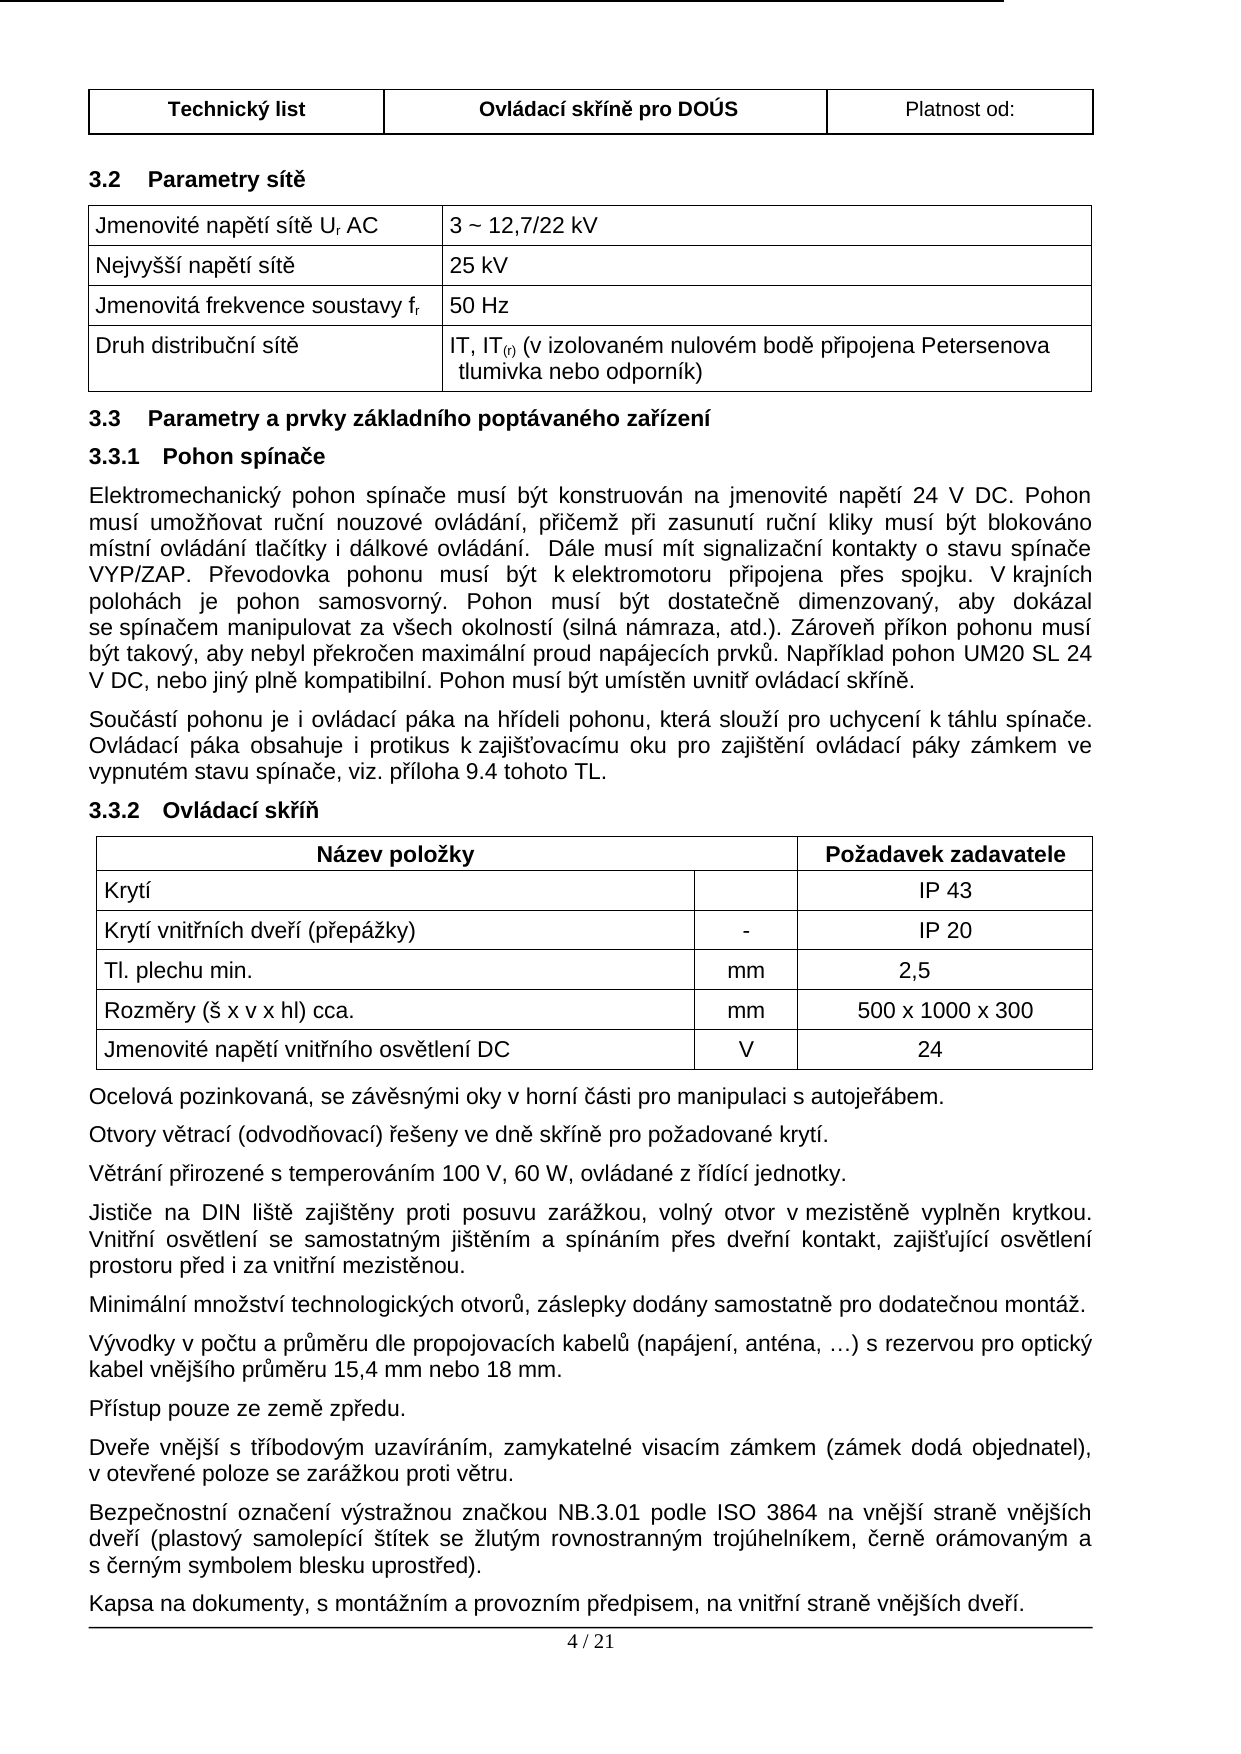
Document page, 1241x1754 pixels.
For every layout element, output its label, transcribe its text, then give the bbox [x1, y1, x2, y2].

table_cell 25 kV [443, 246, 1091, 285]
list Ovládací skříň [89, 797, 1092, 823]
table_cell Krytí [97, 871, 694, 909]
table_cell IP 43 [798, 871, 1092, 909]
table_cell 2,5 [798, 950, 1092, 989]
list Parametry a prvky základního poptávaného zařízení [89, 404, 1092, 431]
table_cell V [695, 1030, 797, 1069]
list Parametry sítě [89, 166, 1092, 192]
text Jističe na DIN liště zajištěny proti posuvu zarážkou, volný otvor v mezistěně vyplněn krytkou. Vnitřní osvětlení se samostatným jištěním a spínáním přes dveřní kontakt, zajišťující osvětlení prostoru před i za vnitřní mezistěnou. [89, 1199, 1092, 1278]
table_cell 24 [798, 1030, 1092, 1069]
table_cell IT, IT(r) (v izolovaném nulovém bodě připojena Petersenova tlumivka nebo odporník) [443, 326, 1091, 391]
text Vývodky v počtu a průměru dle propojovacích kabelů (napájení, anténa, …) s rezervou pro optický kabel vnějšího průměru 15,4 mm nebo 18 mm. [89, 1329, 1092, 1382]
table_cell mm [695, 950, 797, 989]
table_cell Nejvyšší napětí sítě [89, 246, 442, 285]
list Pohon spínače [89, 443, 1092, 470]
table_cell Tl. plechu min. [97, 950, 694, 989]
text Přístup pouze ze země zpředu. [89, 1395, 1092, 1421]
text Větrání přirozené s temperováním 100 V, 60 W, ovládané z řídící jednotky. [89, 1160, 1092, 1187]
text Otvory větrací (odvodňovací) řešeny ve dně skříně pro požadované krytí. [89, 1121, 1092, 1148]
table_cell [695, 871, 797, 909]
text Kapsa na dokumenty, s montážním a provozním předpisem, na vnitřní straně vnějších dveří. [89, 1590, 1092, 1617]
table_cell mm [695, 990, 797, 1029]
table_header Název položky [97, 837, 694, 869]
table_cell Jmenovitá frekvence soustavy fr [89, 286, 442, 325]
table_cell 500 x 1000 x 300 [798, 990, 1092, 1029]
table_cell Krytí vnitřních dveří (přepážky) [97, 911, 694, 949]
table_cell - [695, 911, 797, 949]
text Součástí pohonu je i ovládací páka na hřídeli pohonu, která slouží pro uchycení k táhlu spínače. Ovládací páka obsahuje i protikus k zajišťovacímu oku pro zajištění ovládací páky zámkem ve vypnutém stavu spínače, viz. příloha 9.4 tohoto TL. [89, 706, 1092, 784]
text Dveře vnější s tříbodovým uzavíráním, zamykatelné visacím zámkem (zámek dodá objednatel), v otevřené poloze se zarážkou proti větru. [89, 1434, 1092, 1486]
table_cell 50 Hz [443, 286, 1091, 325]
table_cell Rozměry (š x v x hl) cca. [97, 990, 694, 1029]
table_header [694, 837, 797, 869]
table_cell IP 20 [798, 911, 1092, 949]
table_header Jmenovité napětí sítě Ur AC [89, 206, 442, 245]
table_header Požadavek zadavatele [798, 837, 1092, 869]
table_header 3 ~ 12,7/22 kV [443, 206, 1091, 245]
text Elektromechanický pohon spínače musí být konstruován na jmenovité napětí 24 V DC. Pohon musí umožňovat ruční nouzové ovládání, přičemž při zasunutí ruční kliky musí být blokováno místní ovládání tlačítky i dálkové ovládání. Dále musí mít signalizační kontakty o stavu spínače VYP/ZAP. Převodovka pohonu musí být k elektromotoru připojena přes spojku. V krajních polohách je pohon samosvorný. Pohon musí být dostatečně dimenzovaný, aby dokázal se spínačem manipulovat za všech okolností (silná námraza, atd.). Zároveň příkon pohonu musí být takový, aby nebyl překročen maximální proud napájecích prvků. Například pohon UM20 SL 24 V DC, nebo jiný plně kompatibilní. Pohon musí být umístěn uvnitř ovládací skříně. [89, 482, 1092, 693]
text Ocelová pozinkovaná, se závěsnými oky v horní části pro manipulaci s autojeřábem. [89, 1083, 1092, 1109]
text Minimální množství technologických otvorů, záslepky dodány samostatně pro dodatečnou montáž. [89, 1291, 1092, 1317]
table_cell Druh distribuční sítě [89, 326, 442, 391]
table_cell Jmenovité napětí vnitřního osvětlení DC [97, 1030, 694, 1069]
text Bezpečnostní označení výstražnou značkou NB.3.01 podle ISO 3864 na vnější straně vnějších dveří (plastový samolepící štítek se žlutým rovnostranným trojúhelníkem, černě orámovaným a s černým symbolem blesku uprostřed). [89, 1499, 1092, 1578]
